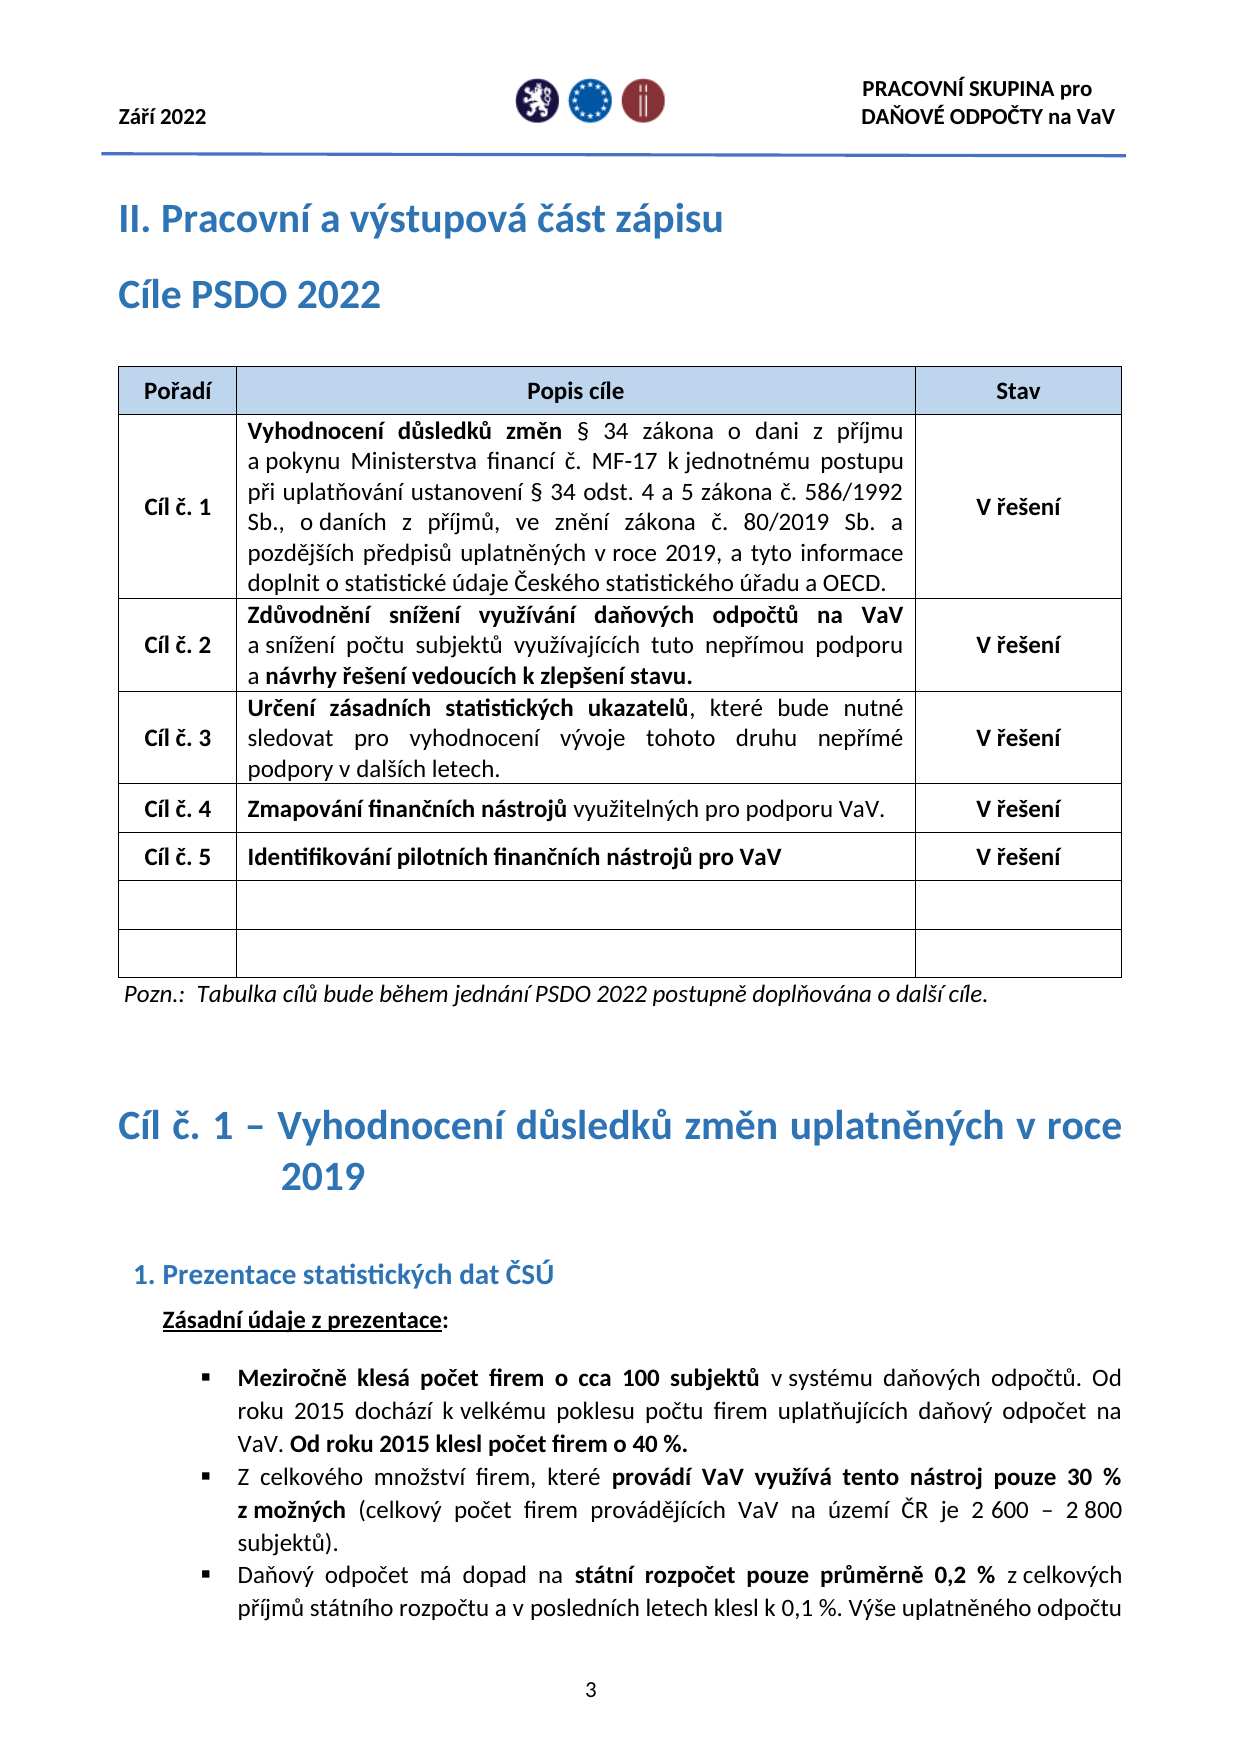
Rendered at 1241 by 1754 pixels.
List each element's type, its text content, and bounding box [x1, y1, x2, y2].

table_header Popis cíle [237, 367, 915, 414]
list Meziročně klesá počet firem o cca 100 subjektů v systému daňových odpočtů. Od roku 2015 dochází k velkému poklesu počtu firem uplatňujících daňový odpočet na VaV. Od roku 2015 klesl počet firem o 40 %. [200, 1362, 1122, 1458]
table_cell Cíl č. 3 [119, 692, 236, 783]
subtitle Cíle PSDO 2022 [118, 268, 1122, 319]
table_cell Zmapování finančních nástrojů využitelných pro podporu VaV. [237, 784, 915, 832]
picture [515, 78, 665, 124]
table_cell Cíl č. 1 [119, 415, 236, 598]
table_cell [237, 881, 915, 929]
table_cell Zdůvodnění snížení využívání daňových odpočtů na VaV a snížení počtu subjektů využívajících tuto nepřímou podporu a návrhy řešení vedoucích k zlepšení stavu. [237, 599, 915, 691]
table_cell V řešení [916, 599, 1121, 691]
table_cell [916, 881, 1121, 929]
table_cell [916, 930, 1121, 977]
table_header Pořadí [119, 367, 236, 414]
table_cell V řešení [916, 692, 1121, 783]
table_cell Cíl č. 4 [119, 784, 236, 832]
table_cell [237, 930, 915, 977]
table_cell V řešení [916, 415, 1121, 598]
list Z celkového množství firem, které provádí VaV využívá tento nástroj pouze 30 % z možných (celkový počet firem provádějících VaV na území ČR je 2 600 – 2 800 subjektů). [200, 1461, 1122, 1557]
table_cell Vyhodnocení důsledků změn § 34 zákona o dani z příjmu a pokynu Ministerstva financí č. MF-17 k jednotnému postupu při uplatňování ustanovení § 34 odst. 4 a 5 zákona č. 586/1992 Sb., o daních z příjmů, ve znění zákona č. 80/2019 Sb. a pozdějších předpisů uplatněných v roce 2019, a tyto informace doplnit o statistické údaje Českého statistického úřadu a OECD. [237, 415, 915, 598]
table_cell Identifikování pilotních finančních nástrojů pro VaV [237, 833, 915, 880]
subtitle Prezentace statistických dat ČSÚ [133, 1256, 1122, 1292]
text Zásadní údaje z prezentace: [162, 1304, 1122, 1335]
subtitle Cíl č. 1 – Vyhodnocení důsledků změn uplatněných v roce 2019 [118, 1099, 1122, 1201]
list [200, 1559, 1122, 1623]
table_cell Cíl č. 2 [119, 599, 236, 691]
table_cell Cíl č. 5 [119, 833, 236, 880]
text Pozn.: Tabulka cílů bude během jednání PSDO 2022 postupně doplňována o další cíle. [118, 978, 1122, 1009]
subtitle II. Pracovní a výstupová část zápisu [118, 192, 1122, 243]
table_header Stav [916, 367, 1121, 414]
table_cell [119, 881, 236, 929]
table_cell V řešení [916, 784, 1121, 832]
table_cell V řešení [916, 833, 1121, 880]
table_cell [119, 930, 236, 977]
table_cell Určení zásadních statistických ukazatelů, které bude nutné sledovat pro vyhodnocení vývoje tohoto druhu nepřímé podpory v dalších letech. [237, 692, 915, 783]
